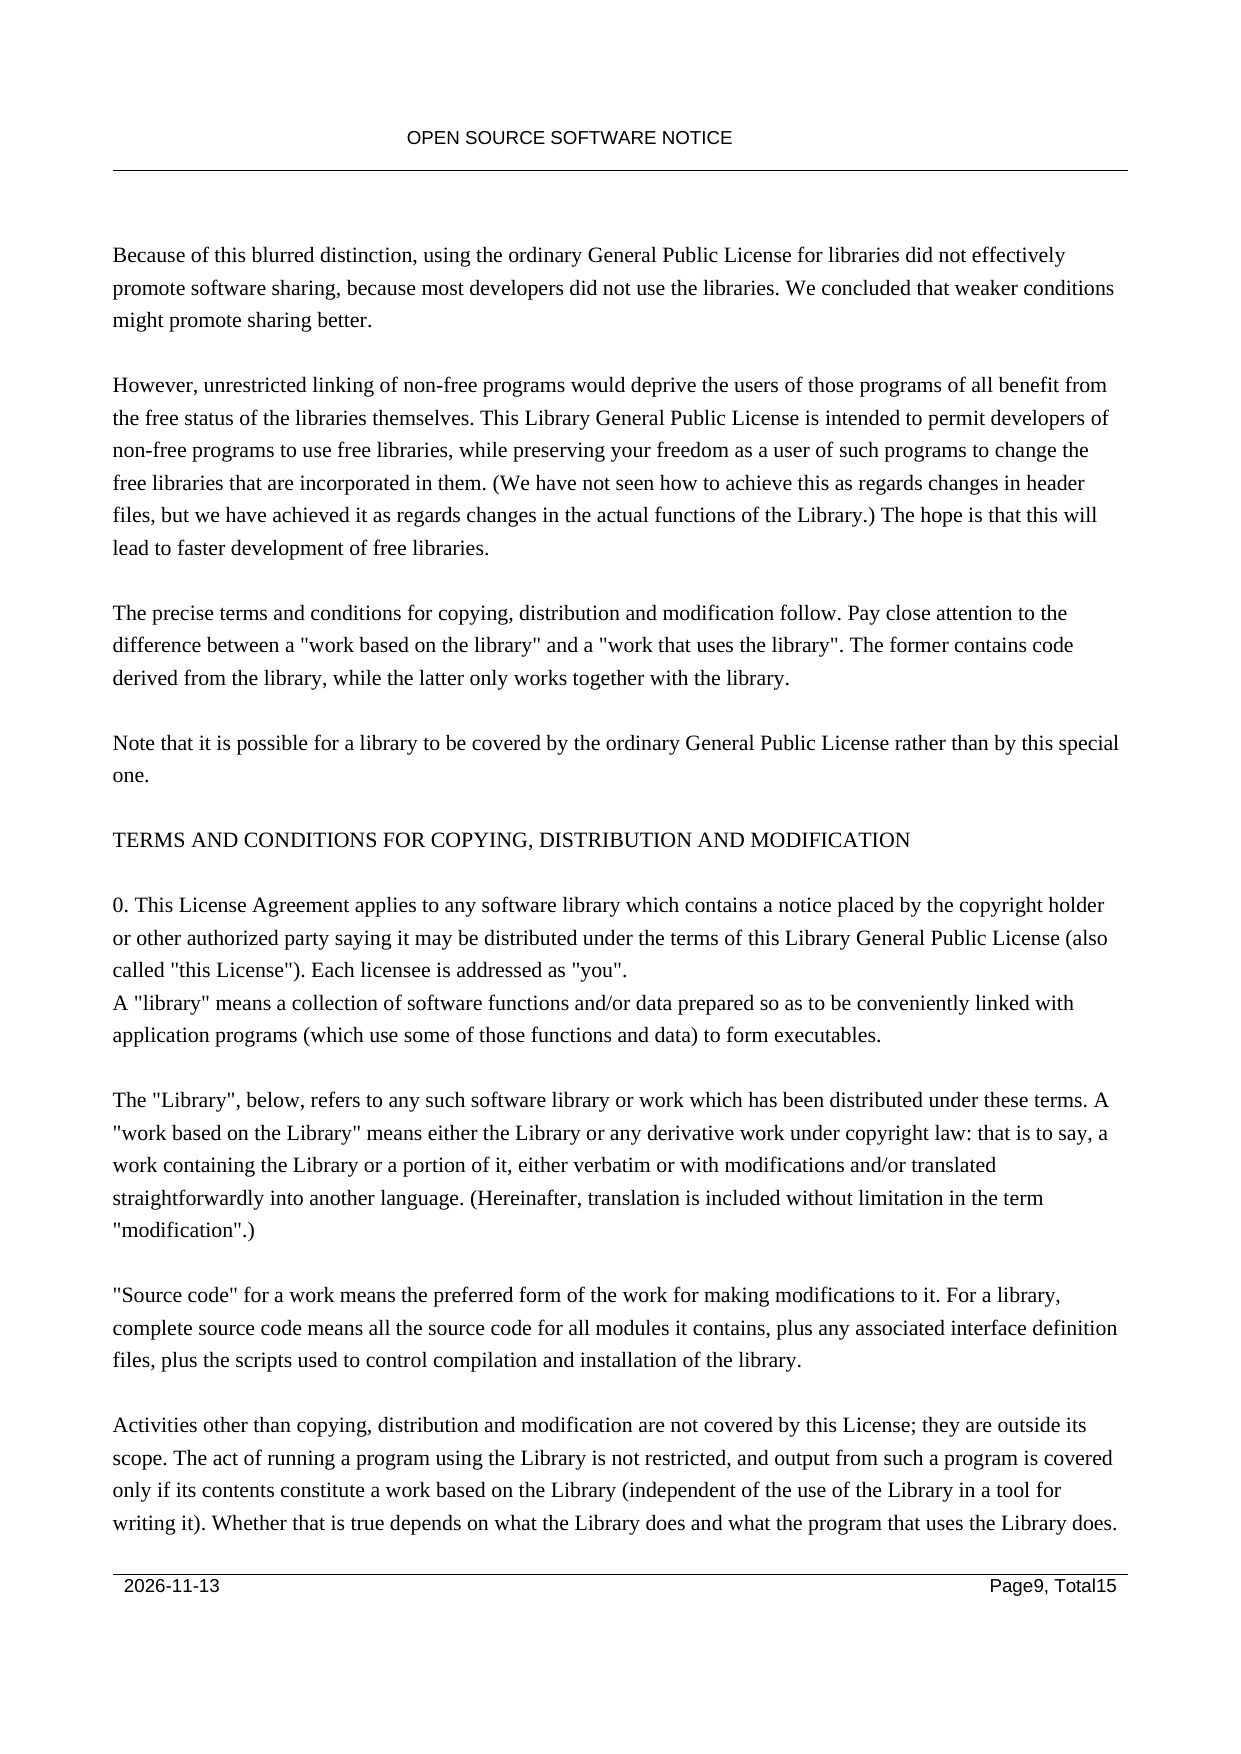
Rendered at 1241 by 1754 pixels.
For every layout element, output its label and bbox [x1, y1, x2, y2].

text [112, 206, 1128, 1539]
